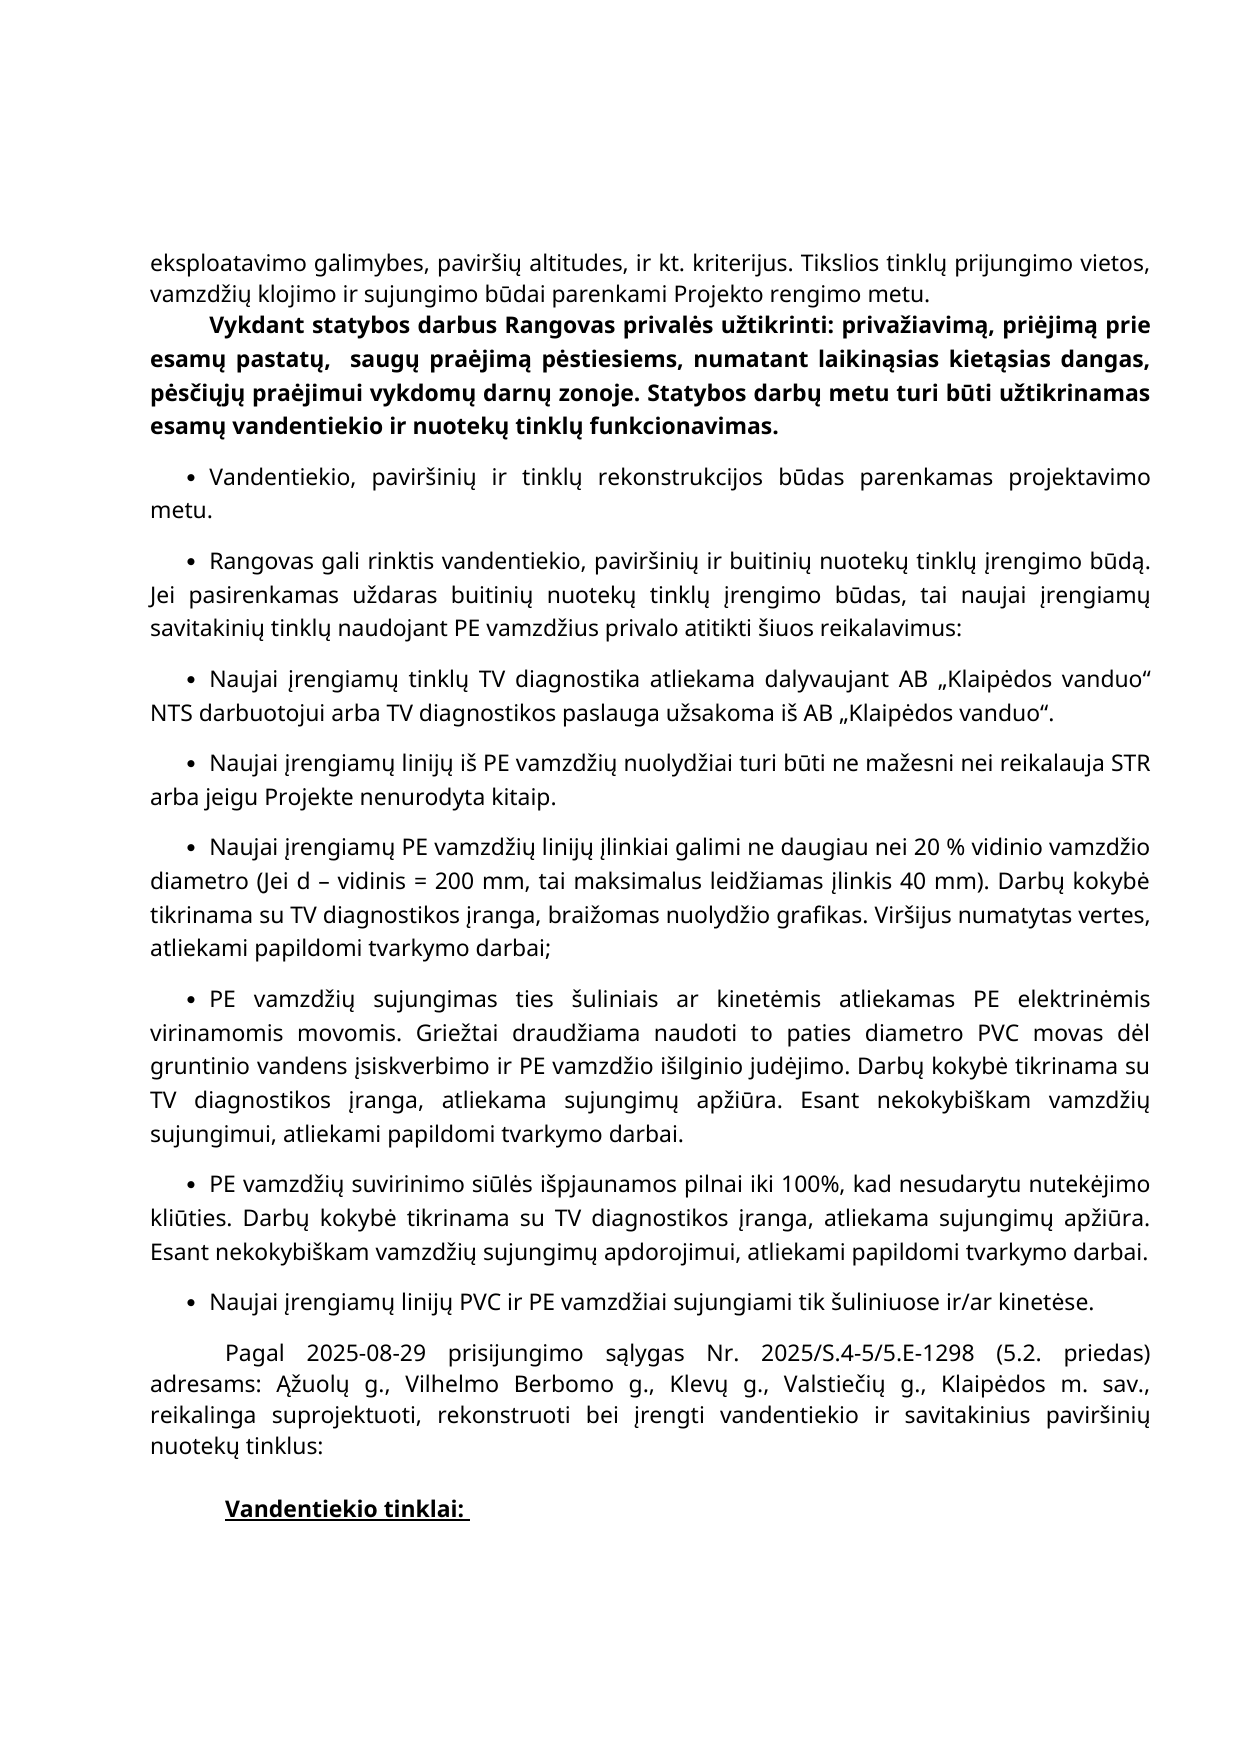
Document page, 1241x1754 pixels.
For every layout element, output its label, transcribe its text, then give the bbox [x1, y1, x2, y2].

list Vandentiekio, paviršinių ir tinklų rekonstrukcijos būdas parenkamas projektavimo metu. [150, 461, 1152, 526]
list PE vamzdžių sujungimas ties šuliniais ar kinetėmis atliekamas PE elektrinėmis virinamomis movomis. Griežtai draudžiama naudoti to paties diametro PVC movas dėl gruntinio vandens įsiskverbimo ir PE vamzdžio išilginio judėjimo. Darbų kokybė tikrinama su TV diagnostikos įranga, atliekama sujungimų apžiūra. Esant nekokybiškam vamzdžių sujungimui, atliekami papildomi tvarkymo darbai. [150, 983, 1152, 1149]
list PE vamzdžių suvirinimo siūlės išpjaunamos pilnai iki 100%, kad nesudarytu nutekėjimo kliūties. Darbų kokybė tikrinama su TV diagnostikos įranga, atliekama sujungimų apžiūra. Esant nekokybiškam vamzdžių sujungimų apdorojimui, atliekami papildomi tvarkymo darbai. [150, 1168, 1152, 1267]
list Naujai įrengiamų linijų PVC ir PE vamzdžiai sujungiami tik šuliniuose ir/ar kinetėse. [150, 1286, 1152, 1317]
list Rangovas gali rinktis vandentiekio, paviršinių ir buitinių nuotekų tinklų įrengimo būdą. Jei pasirenkamas uždaras buitinių nuotekų tinklų įrengimo būdas, tai naujai įrengiamų savitakinių tinklų naudojant PE vamzdžius privalo atitikti šiuos reikalavimus: [150, 545, 1152, 644]
text Vykdant statybos darbus Rangovas privalės užtikrinti: privažiavimą, priėjimą prie esamų pastatų, saugų praėjimą pėstiesiems, numatant laikinąsias kietąsias dangas, pėsčiųjų praėjimui vykdomų darnų zonoje. Statybos darbų metu turi būti užtikrinamas esamų vandentiekio ir nuotekų tinklų funkcionavimas. [150, 309, 1152, 442]
list Naujai įrengiamų PE vamzdžių linijų įlinkiai galimi ne daugiau nei 20 % vidinio vamzdžio diametro (Jei d – vidinis = 200 mm, tai maksimalus leidžiamas įlinkis 40 mm). Darbų kokybė tikrinama su TV diagnostikos įranga, braižomas nuolydžio grafikas. Viršijus numatytas vertes, atliekami papildomi tvarkymo darbai; [150, 831, 1152, 964]
text Pagal 2025-08-29 prisijungimo sąlygas Nr. 2025/S.4-5/5.E-1298 (5.2. priedas) adresams: Ąžuolų g., Vilhelmo Berbomo g., Klevų g., Valstiečių g., Klaipėdos m. sav., reikalinga suprojektuoti, rekonstruoti bei įrengti vandentiekio ir savitakinius paviršinių nuotekų tinklus: [150, 1337, 1152, 1462]
text Vandentiekio tinklai: [150, 1493, 1152, 1524]
list Naujai įrengiamų linijų iš PE vamzdžių nuolydžiai turi būti ne mažesni nei reikalauja STR arba jeigu Projekte nenurodyta kitaip. [150, 747, 1152, 812]
list Naujai įrengiamų tinklų TV diagnostika atliekama dalyvaujant AB „Klaipėdos vanduo“ NTS darbuotojui arba TV diagnostikos paslauga užsakoma iš AB „Klaipėdos vanduo“. [150, 663, 1152, 728]
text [150, 247, 1152, 309]
